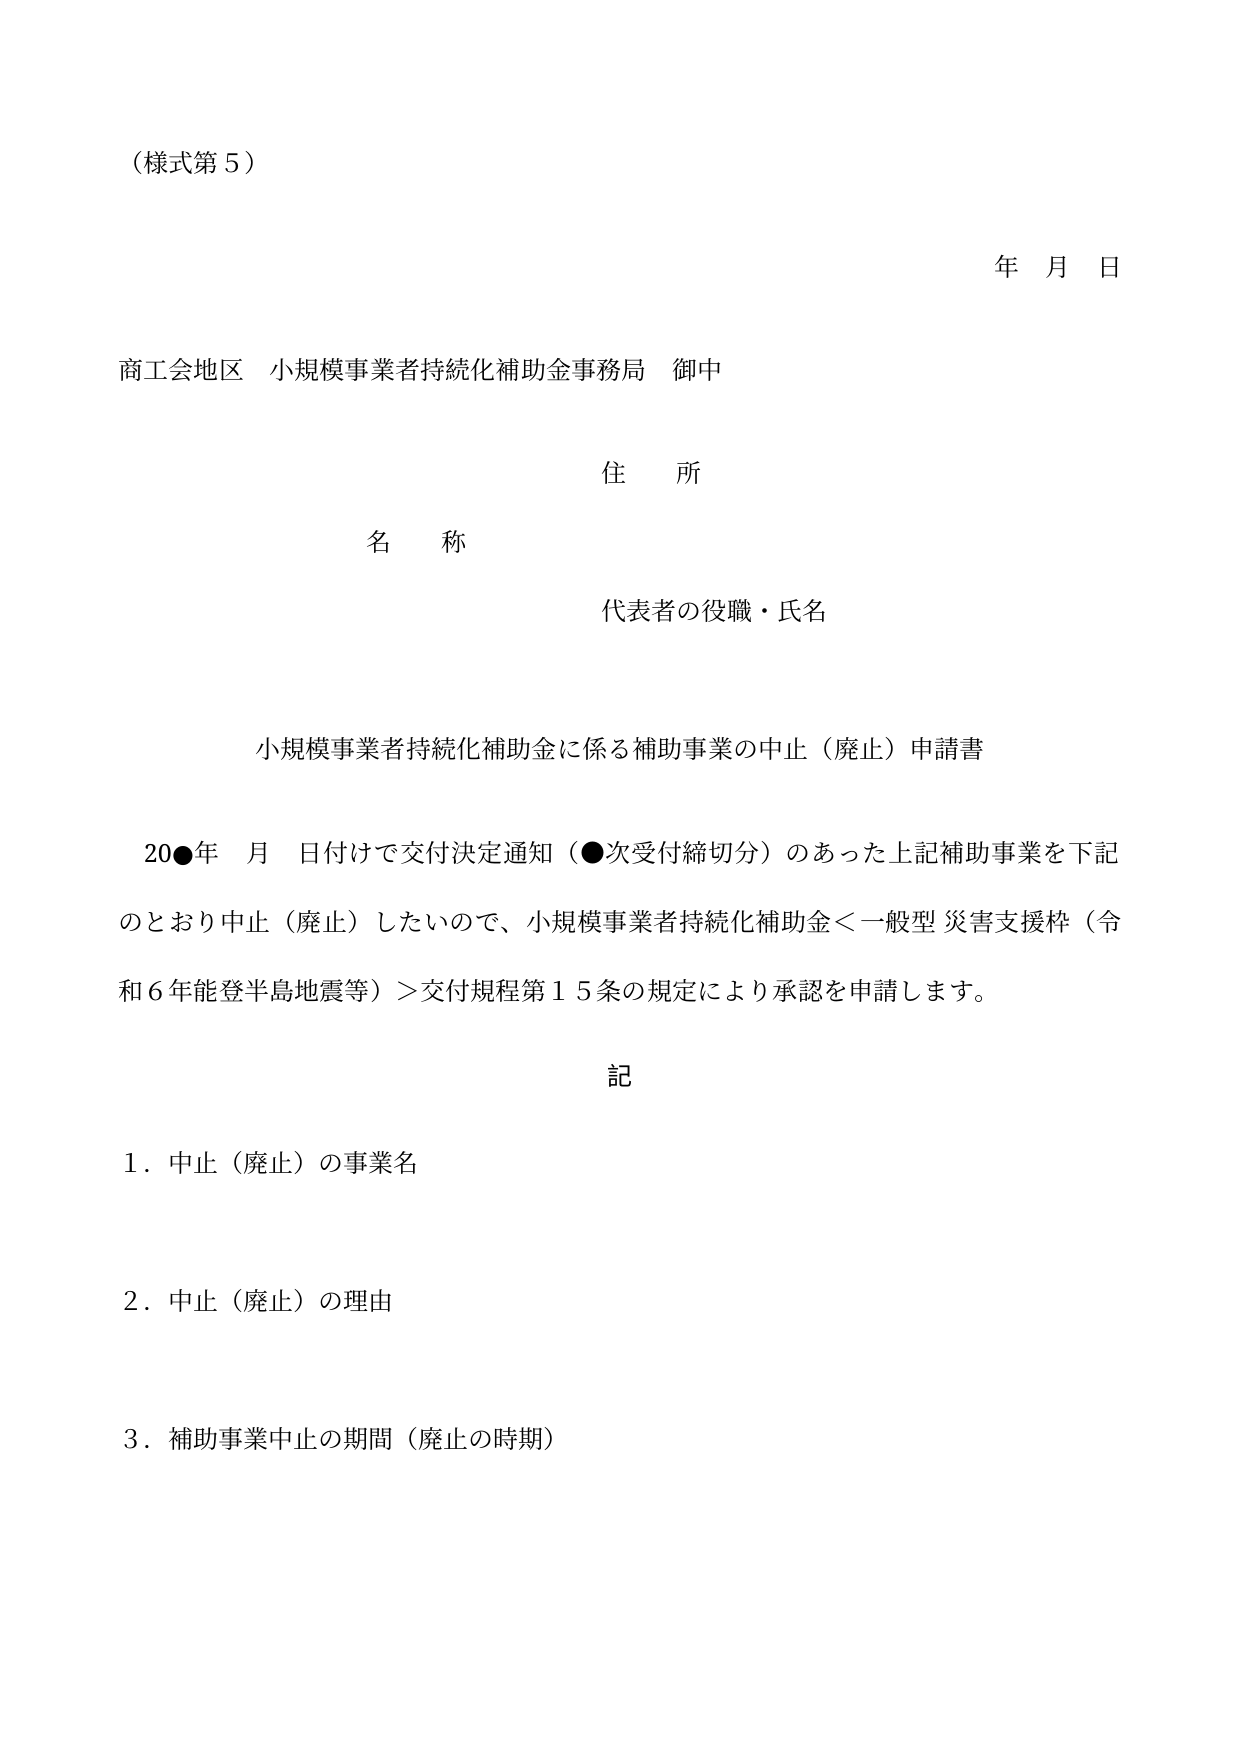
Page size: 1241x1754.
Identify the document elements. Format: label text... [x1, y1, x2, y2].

text ２．中止（廃止）の理由 [118, 1265, 1122, 1334]
text 年 月 日 [118, 231, 1122, 300]
text 住 所 [118, 438, 1122, 507]
text 20●年 月 日付けで交付決定通知（●次受付締切分）のあった上記補助事業を下記のとおり中止（廃止）したいので、小規模事業者持続化補助金＜一般型 災害支援枠（令和６年能登半島地震等）＞交付規程第１５条の規定により承認を申請します。 [118, 817, 1122, 1024]
text 名 称 [118, 507, 1122, 576]
text 商工会地区 小規模事業者持続化補助金事務局 御中 [118, 334, 1122, 403]
text 小規模事業者持続化補助金に係る補助事業の中止（廃止）申請書 [118, 713, 1122, 782]
text １．中止（廃止）の事業名 [118, 1127, 1122, 1196]
text 代表者の役職・氏名 [118, 576, 1122, 644]
text ３．補助事業中止の期間（廃止の時期） [118, 1403, 1122, 1472]
subtitle 記 [118, 1058, 1122, 1093]
text （様式第５） [118, 127, 1122, 196]
